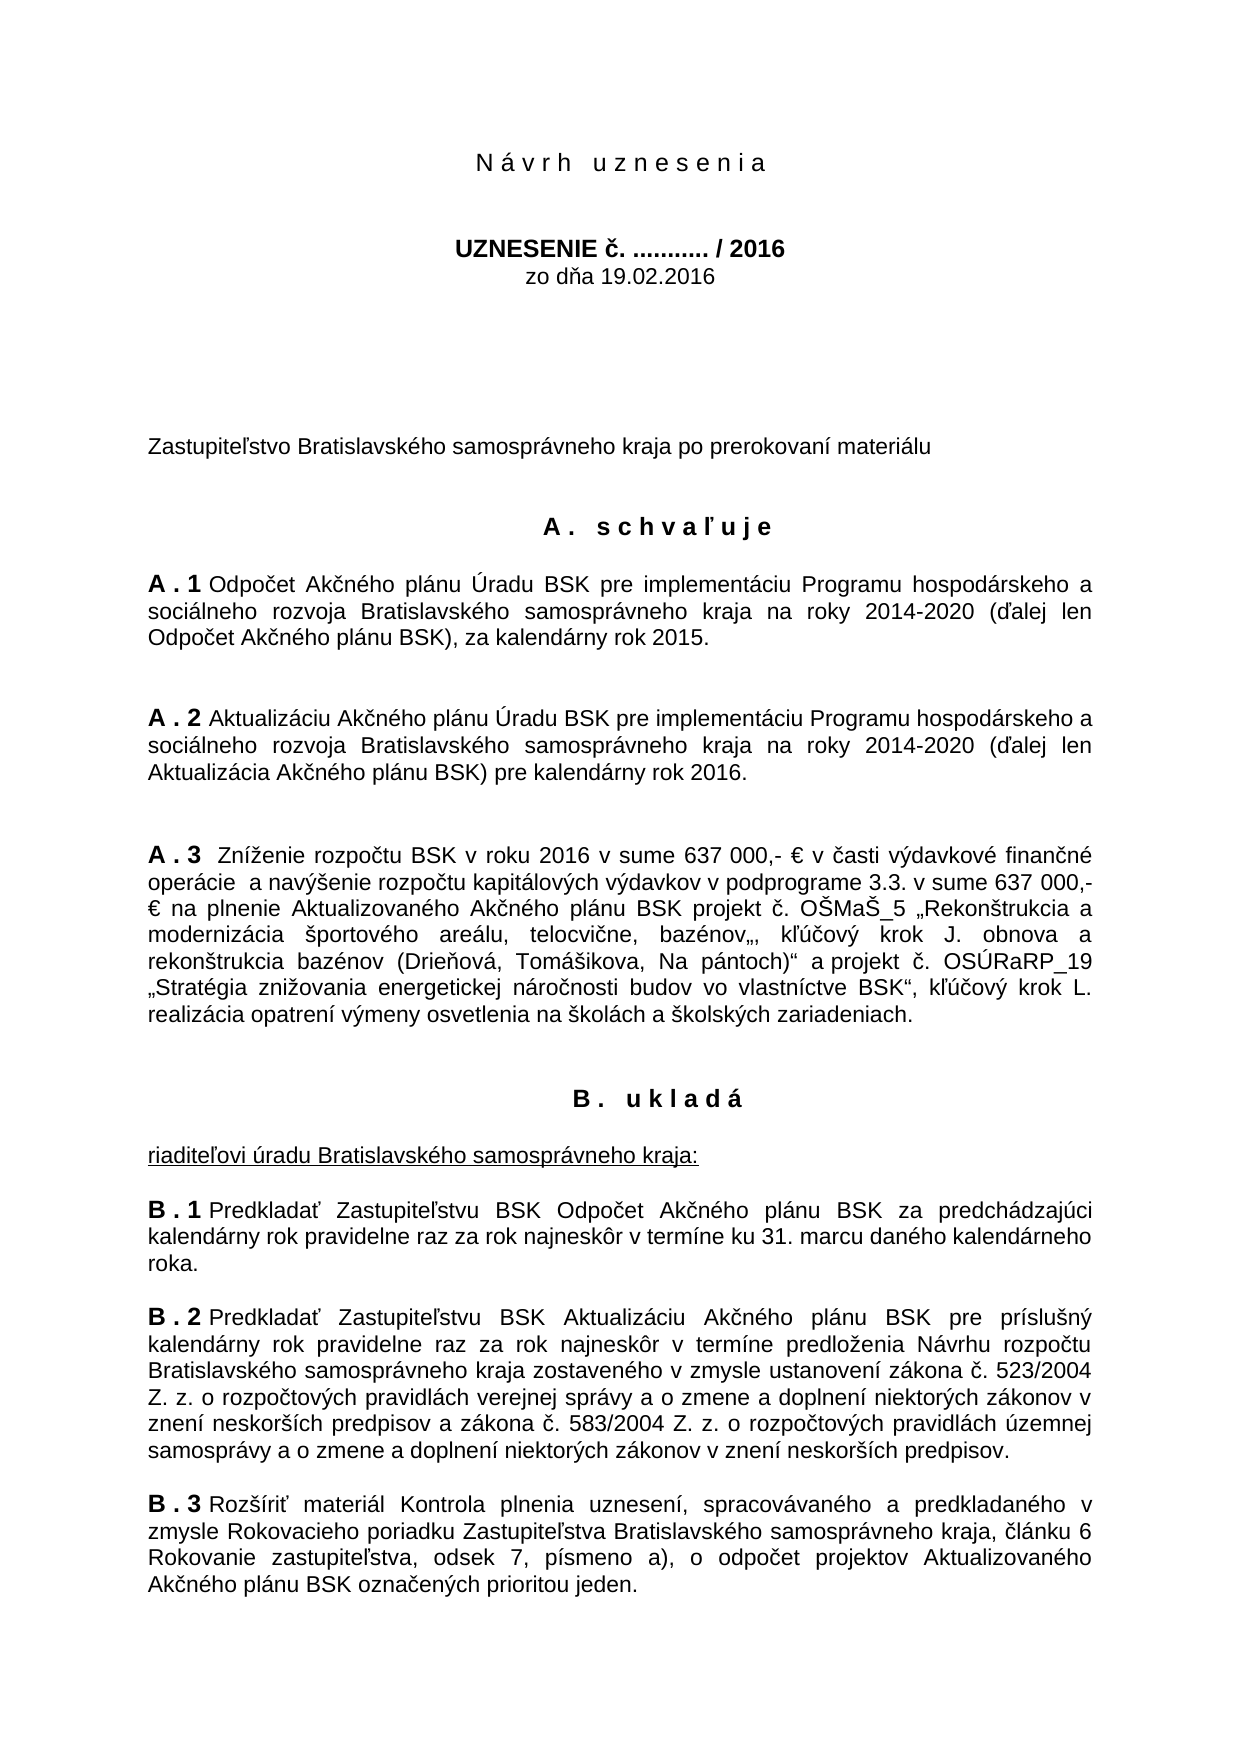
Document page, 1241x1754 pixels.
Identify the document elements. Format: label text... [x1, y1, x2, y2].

text B.1Predkladať Zastupiteľstvu BSK Odpočet Akčného plánu BSK za predchádzajúci kalendárny rok pravidelne raz za rok najneskôr v termíne ku 31. marcu daného kalendárneho roka. [148, 1194, 1093, 1276]
list A. schvaľuje [221, 512, 1093, 541]
text Návrh uznesenia [148, 148, 1093, 176]
list B. ukladá [221, 1084, 1093, 1113]
text riaditeľovi úradu Bratislavského samosprávneho kraja: [148, 1142, 1093, 1168]
text A.1Odpočet Akčného plánu Úradu BSK pre implementáciu Programu hospodárskeho a sociálneho rozvoja Bratislavského samosprávneho kraja na roky 2014-2020 (ďalej len Odpočet Akčného plánu BSK), za kalendárny rok 2015. [148, 569, 1093, 651]
text zo dňa 19.02.2016 [148, 263, 1093, 289]
text B.2Predkladať Zastupiteľstvu BSK Aktualizáciu Akčného plánu BSK pre príslušný kalendárny rok pravidelne raz za rok najneskôr v termíne predloženia Návrhu rozpočtu Bratislavského samosprávneho kraja zostaveného v zmysle ustanovení zákona č. 523/2004 Z. z. o rozpočtových pravidlách verejnej správy a o zmene a doplnení niektorých zákonov v znení neskorších predpisov a zákona č. 583/2004 Z. z. o rozpočtových pravidlách územnej samosprávy a o zmene a doplnení niektorých zákonov v znení neskorších predpisov. [148, 1302, 1093, 1463]
text B.3Rozšíriť materiál Kontrola plnenia uznesení, spracovávaného a predkladaného v zmysle Rokovacieho poriadku Zastupiteľstva Bratislavského samosprávneho kraja, článku 6 Rokovanie zastupiteľstva, odsek 7, písmeno a), o odpočet projektov Aktualizovaného Akčného plánu BSK označených prioritou jeden. [148, 1489, 1093, 1597]
text A.3 Zníženie rozpočtu BSK v roku 2016 v sume 637 000,- € v časti výdavkové finančné operácie a navýšenie rozpočtu kapitálových výdavkov v podprograme 3.3. v sume 637 000,- € na plnenie Aktualizovaného Akčného plánu BSK projekt č. OŠMaŠ_5 „Rekonštrukcia a modernizácia športového areálu, telocvične, bazénov„, kľúčový krok J. obnova a rekonštrukcia bazénov (Drieňová, Tomášikova, Na pántoch)“ a projekt č. OSÚRaRP_19 „Stratégia znižovania energetickej náročnosti budov vo vlastníctve BSK“, kľúčový krok L. realizácia opatrení výmeny osvetlenia na školách a školských zariadeniach. [148, 840, 1093, 1027]
text A.2Aktualizáciu Akčného plánu Úradu BSK pre implementáciu Programu hospodárskeho a sociálneho rozvoja Bratislavského samosprávneho kraja na roky 2014-2020 (ďalej len Aktualizácia Akčného plánu BSK) pre kalendárny rok 2016. [148, 703, 1093, 785]
text Zastupiteľstvo Bratislavského samosprávneho kraja po prerokovaní materiálu [148, 433, 1093, 459]
text UZNESENIE č. ........... / 2016 [148, 234, 1093, 263]
